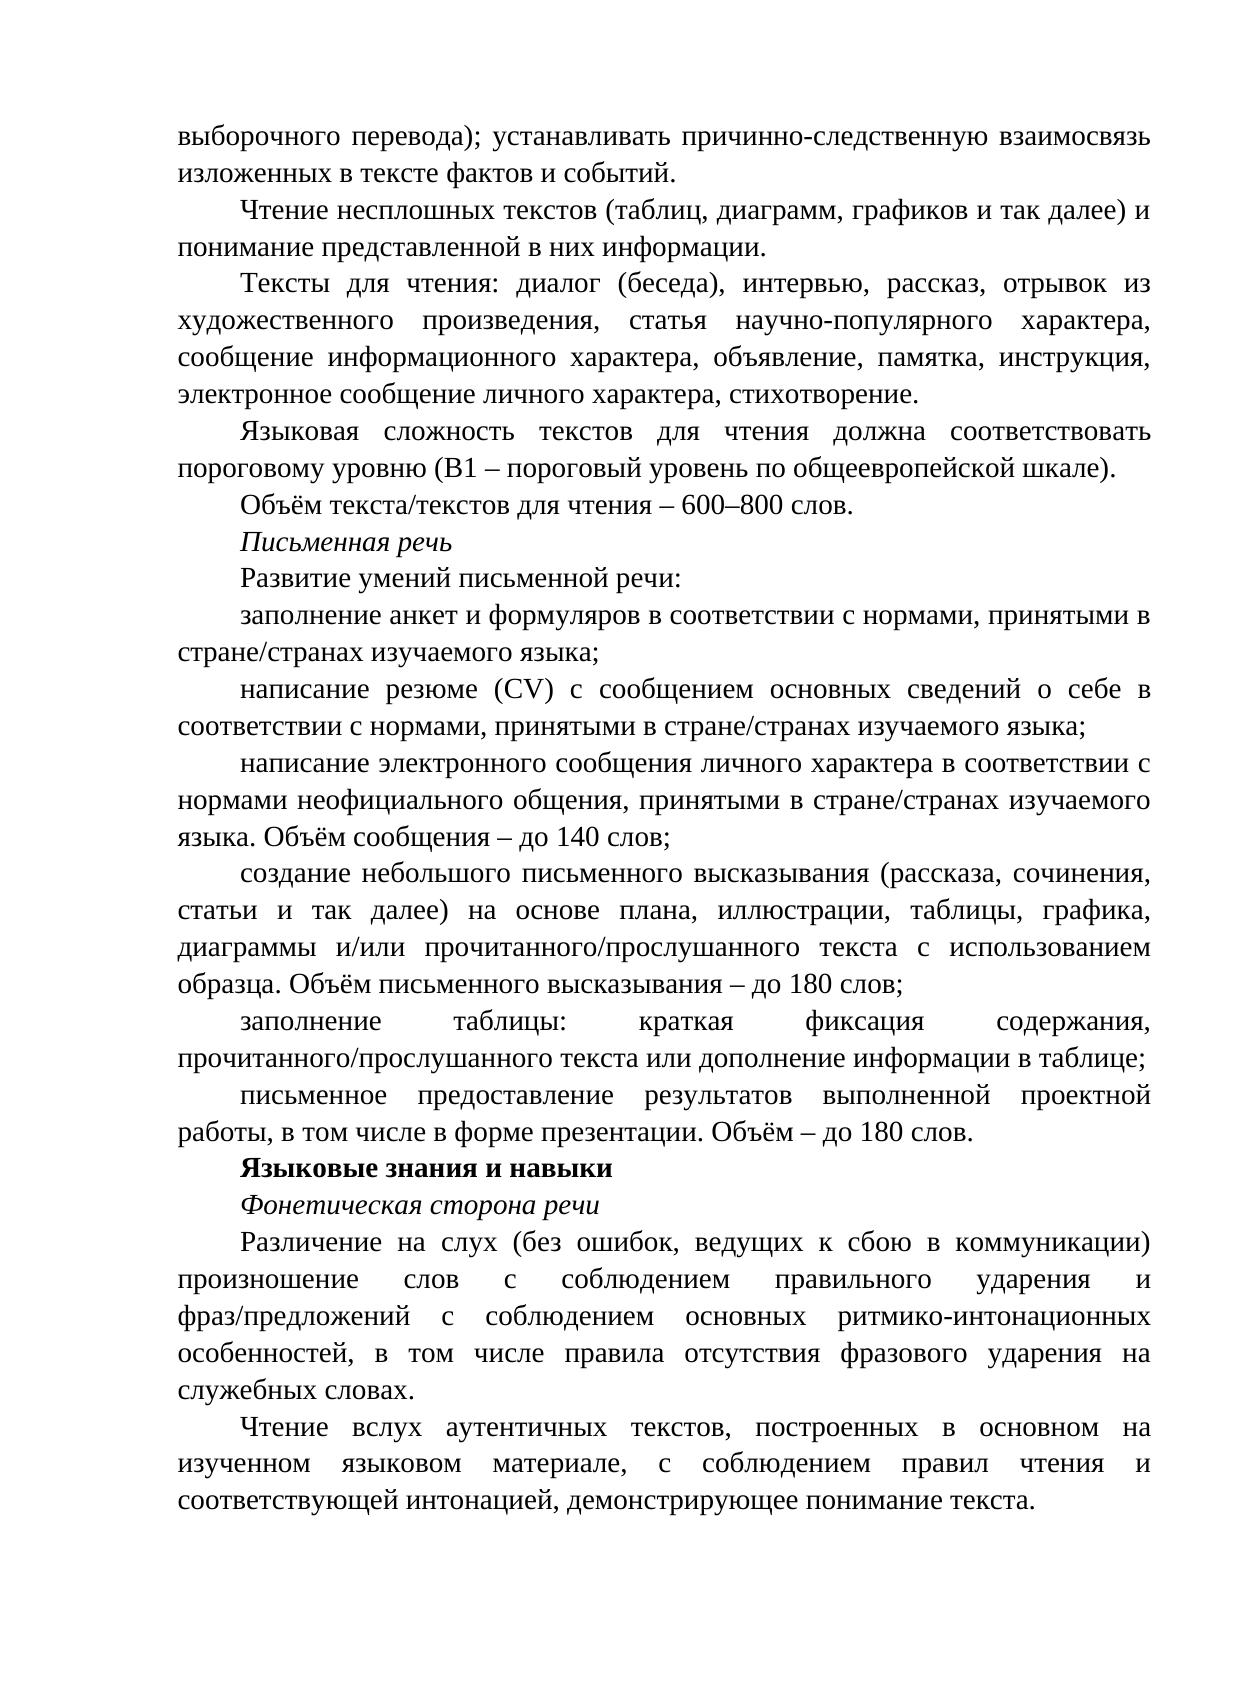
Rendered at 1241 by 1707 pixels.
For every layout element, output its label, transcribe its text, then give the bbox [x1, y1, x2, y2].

text Языковые знания и навыки [177, 1151, 1152, 1184]
text Письменная речь [177, 524, 1152, 557]
text написание резюме (CV) с сообщением основных сведений о себе в соответствии с нормами, принятыми в стране/странах изучаемого языка; [177, 671, 1152, 742]
text Фонетическая сторона речи [177, 1187, 1152, 1221]
text заполнение анкет и формуляров в соответствии с нормами, принятыми в стране/странах изучаемого языка; [177, 597, 1152, 668]
text написание электронного сообщения личного характера в соответствии с нормами неофициального общения, принятыми в стране/странах изучаемого языка. Объём сообщения – до 140 слов; [177, 745, 1152, 852]
text Чтение вслух аутентичных текстов, построенных в основном на изученном языковом материале, с соблюдением правил чтения и соответствующей интонацией, демонстрирующее понимание текста. [177, 1409, 1152, 1516]
text Развитие умений письменной речи: [177, 561, 1152, 594]
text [177, 118, 1152, 188]
text Тексты для чтения: диалог (беседа), интервью, рассказ, отрывок из художественного произведения, статья научно-популярного характера, сообщение информационного характера, объявление, памятка, инструкция, электронное сообщение личного характера, стихотворение. [177, 266, 1152, 410]
text заполнение таблицы: краткая фиксация содержания, прочитанного/прослушанного текста или дополнение информации в таблице; [177, 1003, 1152, 1073]
text Различение на слух (без ошибок, ведущих к сбою в коммуникации) произношение слов с соблюдением правильного ударения и фраз/предложений с соблюдением основных ритмико-интонационных особенностей, в том числе правила отсутствия фразового ударения на служебных словах. [177, 1224, 1152, 1405]
text Объём текста/текстов для чтения – 600–800 слов. [177, 487, 1152, 520]
text Чтение несплошных текстов (таблиц, диаграмм, графиков и так далее) и понимание представленной в них информации. [177, 192, 1152, 262]
text создание небольшого письменного высказывания (рассказа, сочинения, статьи и так далее) на основе плана, иллюстрации, таблицы, графика, диаграммы и/или прочитанного/прослушанного текста с использованием образца. Объём письменного высказывания – до 180 слов; [177, 856, 1152, 1000]
text Языковая сложность текстов для чтения должна соответствовать пороговому уровню (В1 – пороговый уровень по общеевропейской шкале). [177, 413, 1152, 483]
text письменное предоставление результатов выполненной проектной работы, в том числе в форме презентации. Объём – до 180 слов. [177, 1077, 1152, 1147]
